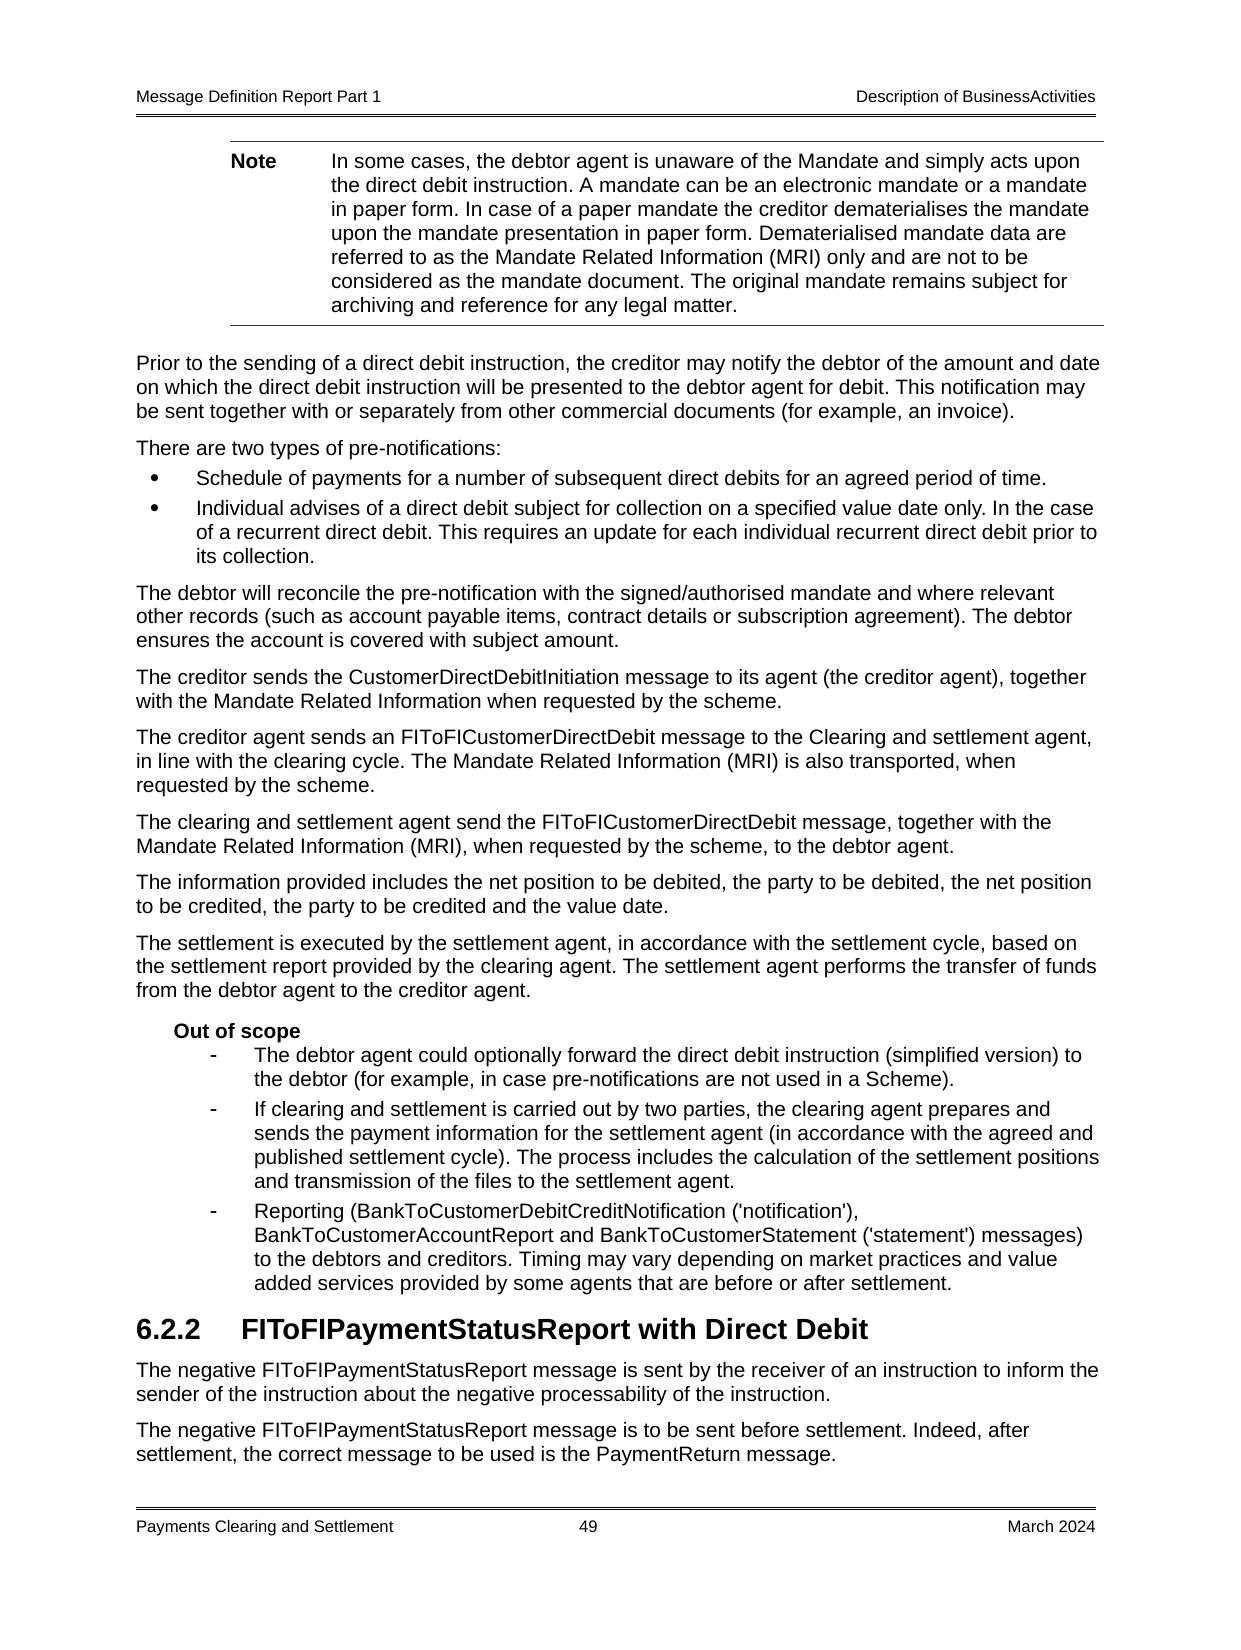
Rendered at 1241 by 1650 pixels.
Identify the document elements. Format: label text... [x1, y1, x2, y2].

text The information provided includes the net position to be debited, the party to be debited, the net position to be credited, the party to be credited and the value date. [136, 870, 1104, 918]
list Reporting (BankToCustomerDebitCreditNotification ('notification'), BankToCustomerAccountReport and BankToCustomerStatement ('statement') messages) to the debtors and creditors. Timing may vary depending on market practices and value added services provided by some agents that are before or after settlement. [210, 1199, 1104, 1295]
text In some cases, the debtor agent is unaware of the Mandate and simply acts upon the direct debit instruction. A mandate can be an electronic mandate or a mandate in paper form. In case of a paper mandate the creditor dematerialises the mandate upon the mandate presentation in paper form. Dematerialised mandate data are referred to as the Mandate Related Information (MRI) only and are not to be considered as the mandate document. The original mandate remains subject for archiving and reference for any legal matter. [230, 142, 1104, 325]
text Out of scope [173, 1019, 1104, 1043]
text The negative FIToFIPaymentStatusReport message is to be sent before settlement. Indeed, after settlement, the correct message to be used is the PaymentReturn message. [136, 1418, 1104, 1466]
text The debtor will reconcile the pre-notification with the signed/authorised mandate and where relevant other records (such as account payable items, contract details or subscription agreement). The debtor ensures the account is covered with subject amount. [136, 580, 1104, 652]
list Individual advises of a direct debit subject for collection on a specified value date only. In the case of a recurrent direct debit. This requires an update for each individual recurrent direct debit prior to its collection. [151, 496, 1104, 568]
subtitle FIToFIPaymentStatusReport with Direct Debit [136, 1312, 1104, 1345]
text The negative FIToFIPaymentStatusReport message is sent by the receiver of an instruction to inform the sender of the instruction about the negative processability of the instruction. [136, 1358, 1104, 1406]
text The creditor sends the CustomerDirectDebitInitiation message to its agent (the creditor agent), together with the Mandate Related Information when requested by the scheme. [136, 665, 1104, 713]
text The settlement is executed by the settlement agent, in accordance with the settlement cycle, based on the settlement report provided by the clearing agent. The settlement agent performs the transfer of funds from the debtor agent to the creditor agent. [136, 930, 1104, 1002]
text The clearing and settlement agent send the FIToFICustomerDirectDebit message, together with the Mandate Related Information (MRI), when requested by the scheme, to the debtor agent. [136, 809, 1104, 857]
list Schedule of payments for a number of subsequent direct debits for an agreed period of time. [151, 466, 1104, 489]
list If clearing and settlement is carried out by two parties, the clearing agent prepares and sends the payment information for the settlement agent (in accordance with the agreed and published settlement cycle). The process includes the calculation of the settlement positions and transmission of the files to the settlement agent. [210, 1097, 1104, 1193]
text Prior to the sending of a direct debit instruction, the creditor may notify the debtor of the amount and date on which the direct debit instruction will be presented to the debtor agent for debit. This notification may be sent together with or separately from other commercial documents (for example, an invoice). [136, 351, 1104, 423]
text There are two types of pre-notifications: [136, 435, 1104, 459]
text The creditor agent sends an FIToFICustomerDirectDebit message to the Clearing and settlement agent, in line with the clearing cycle. The Mandate Related Information (MRI) is also transported, when requested by the scheme. [136, 725, 1104, 797]
list The debtor agent could optionally forward the direct debit instruction (simplified version) to the debtor (for example, in case pre-notifications are not used in a Scheme). [210, 1043, 1104, 1091]
